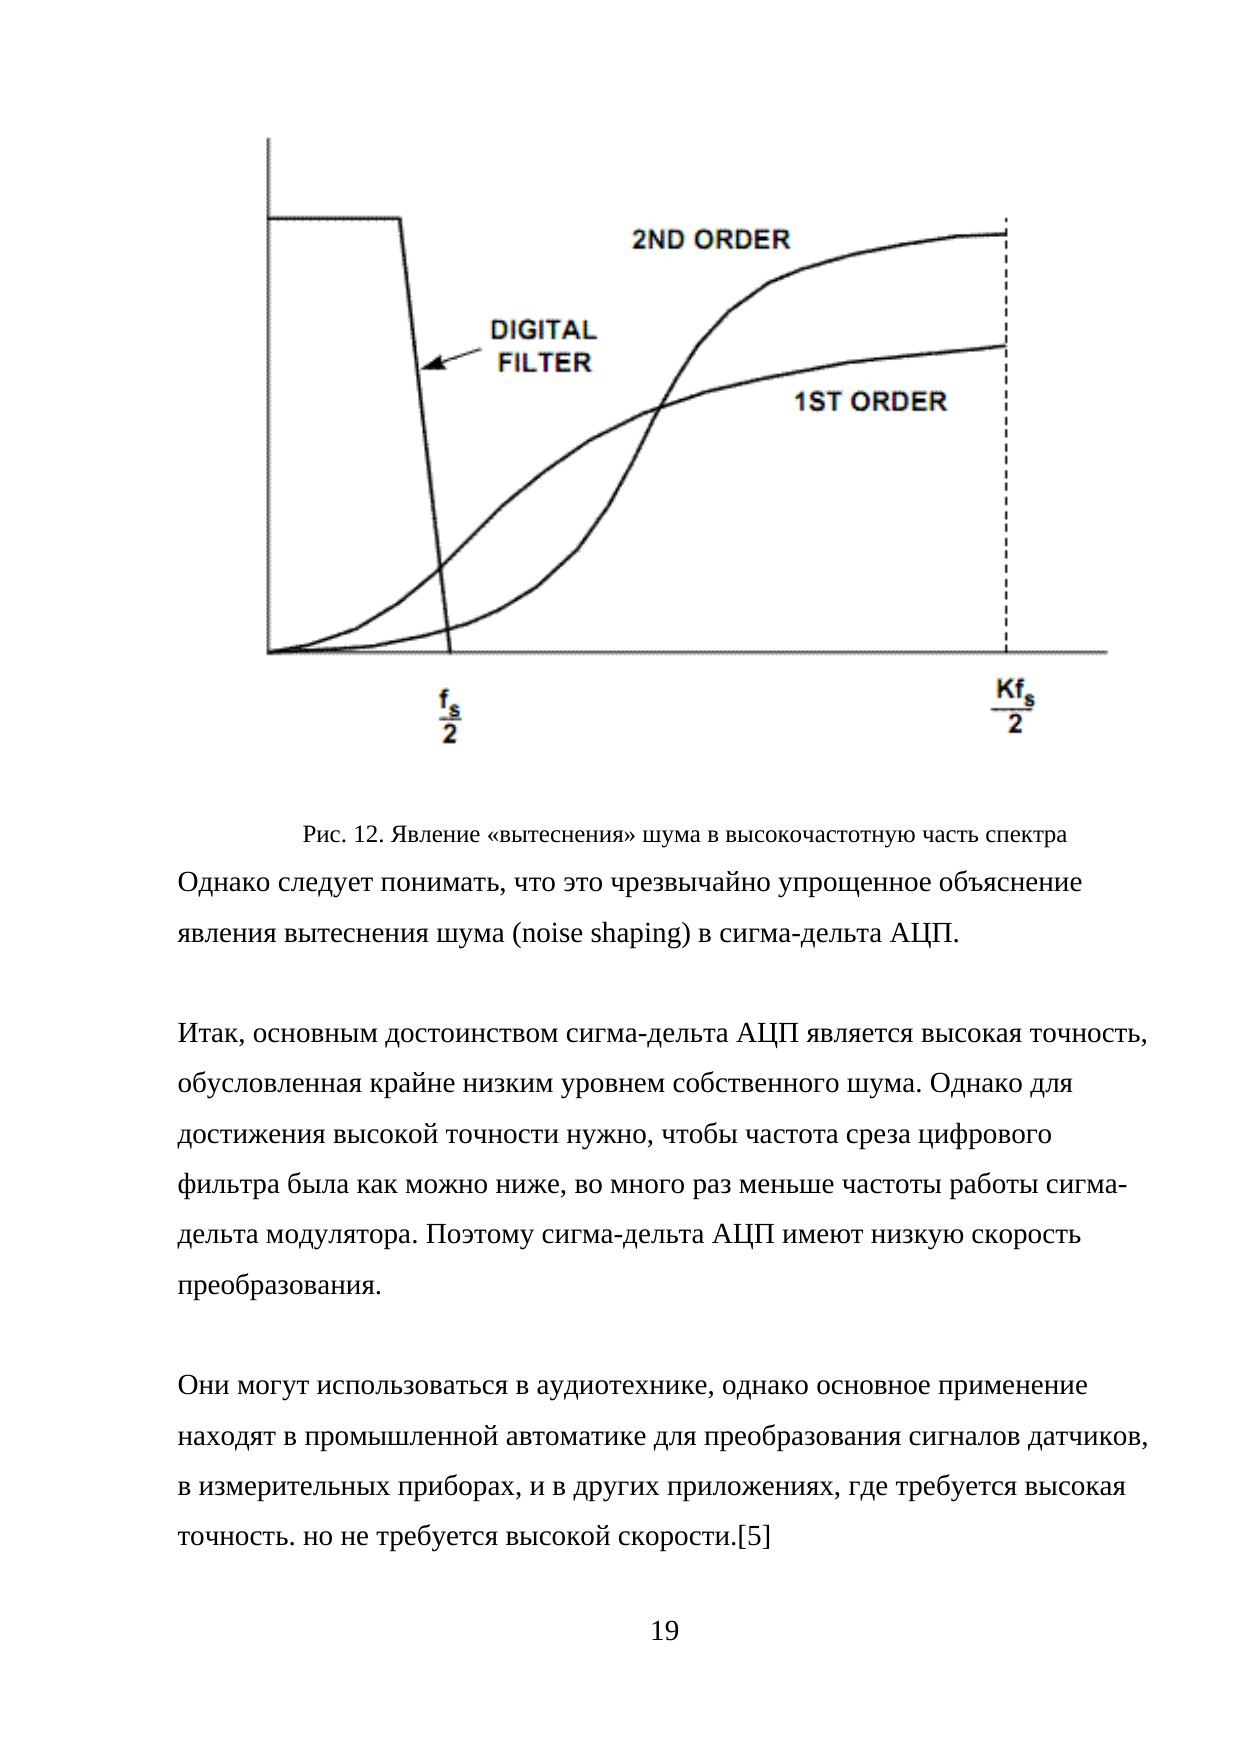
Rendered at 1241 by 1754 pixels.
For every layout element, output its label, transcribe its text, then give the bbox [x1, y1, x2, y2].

picture [177, 118, 1137, 760]
